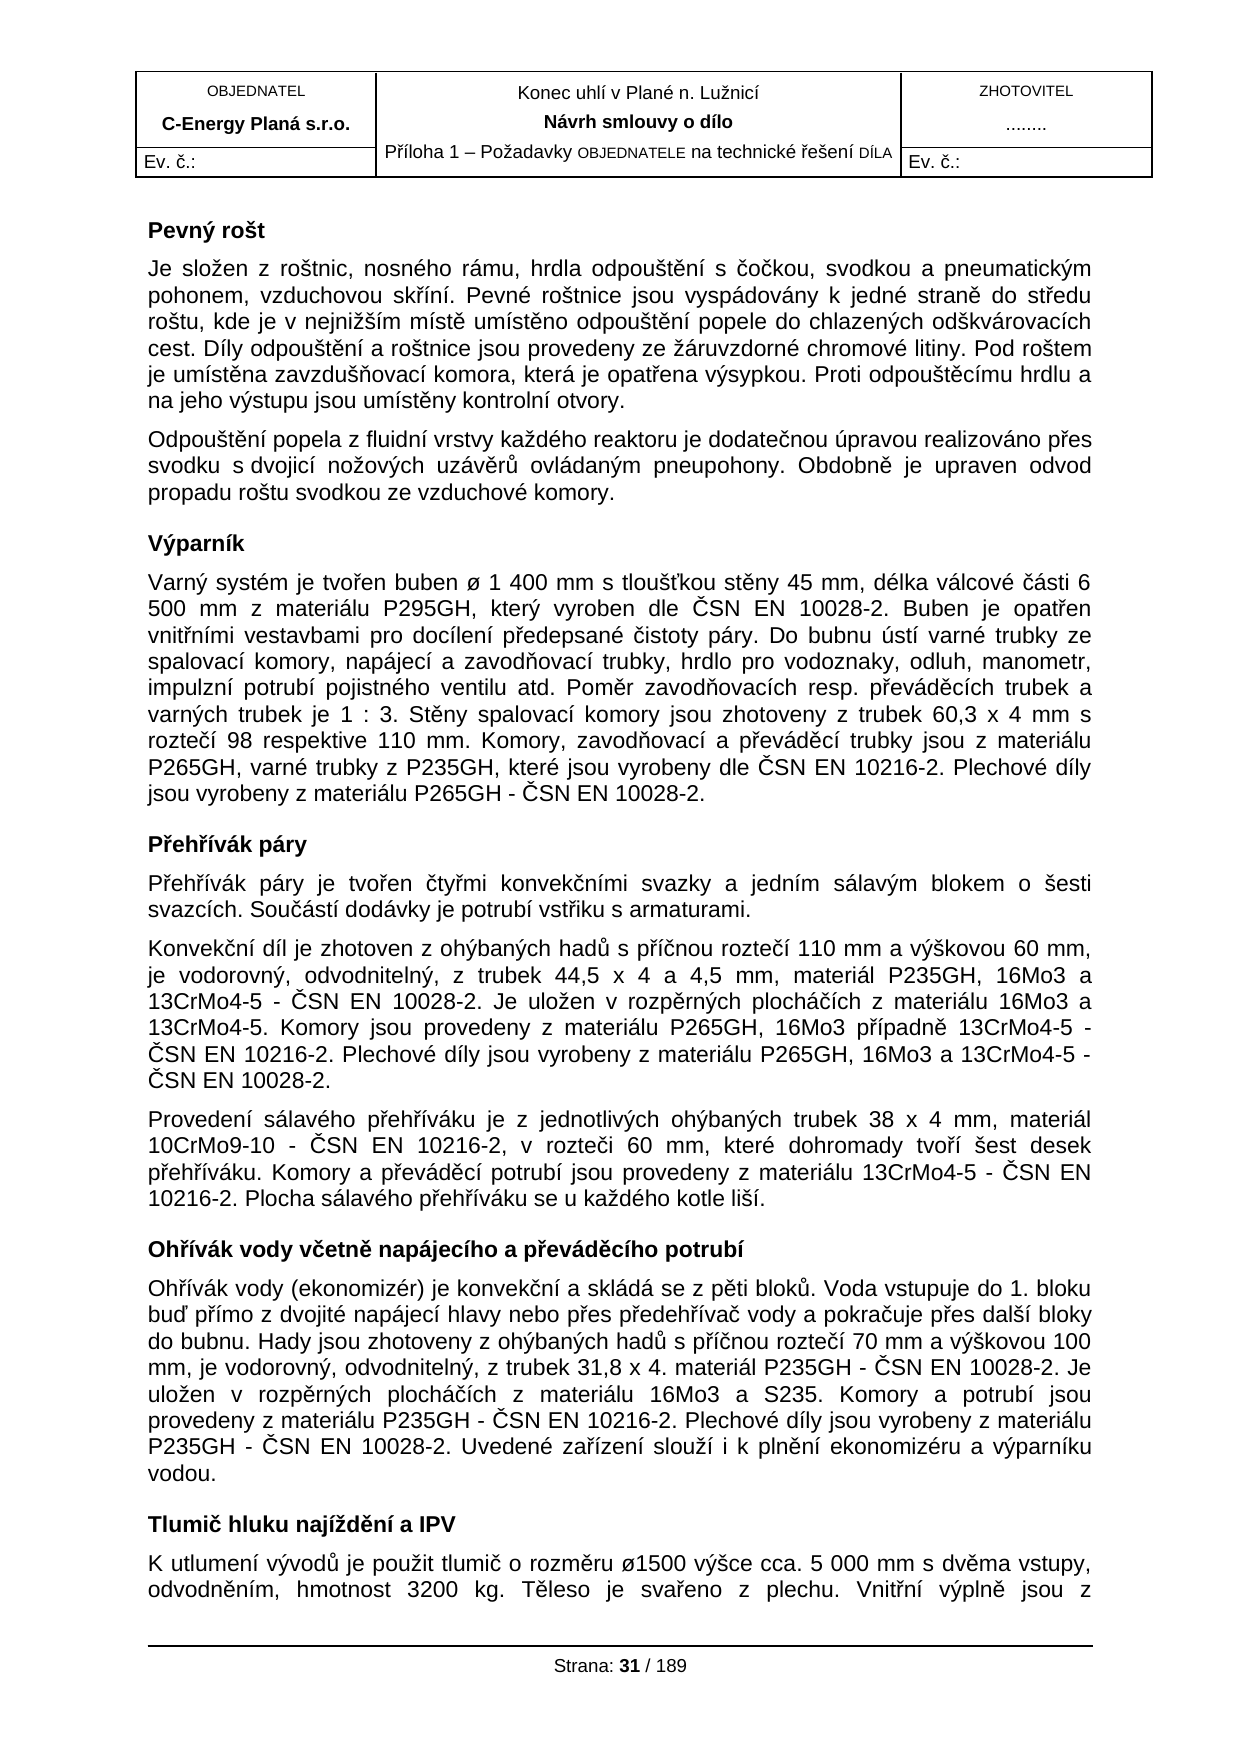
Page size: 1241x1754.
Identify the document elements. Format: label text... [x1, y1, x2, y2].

text Varný systém je tvořen buben ø 1 400 mm s tloušťkou stěny 45 mm, délka válcové části 6 500 mm z materiálu P295GH, který vyroben dle ČSN EN 10028-2. Buben je opatřen vnitřními vestavbami pro docílení předepsané čistoty páry. Do bubnu ústí varné trubky ze spalovací komory, napájecí a zavodňovací trubky, hrdlo pro vodoznaky, odluh, manometr, impulzní potrubí pojistného ventilu atd. Poměr zavodňovacích resp. převáděcích trubek a varných trubek je 1 : 3. Stěny spalovací komory jsou zhotoveny z trubek 60,3 x 4 mm s roztečí 98 respektive 110 mm. Komory, zavodňovací a převáděcí trubky jsou z materiálu P265GH, varné trubky z P235GH, které jsou vyrobeny dle ČSN EN 10216-2. Plechové díly jsou vyrobeny z materiálu P265GH - ČSN EN 10028-2. [148, 569, 1093, 806]
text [148, 1550, 1093, 1602]
text Odpouštění popela z fluidní vrstvy každého reaktoru je dodatečnou úpravou realizováno přes svodku s dvojicí nožových uzávěrů ovládaným pneupohony. Obdobně je upraven odvod propadu roštu svodkou ze vzduchové komory. [148, 426, 1093, 505]
subtitle Přehřívák páry [148, 831, 1093, 857]
subtitle Tlumič hluku najíždění a IPV [148, 1511, 1093, 1537]
text Ohřívák vody (ekonomizér) je konvekční a skládá se z pěti bloků. Voda vstupuje do 1. bloku buď přímo z dvojité napájecí hlavy nebo přes předehřívač vody a pokračuje přes další bloky do bubnu. Hady jsou zhotoveny z ohýbaných hadů s příčnou roztečí 70 mm a výškovou 100 mm, je vodorovný, odvodnitelný, z trubek 31,8 x 4. materiál P235GH - ČSN EN 10028-2. Je uložen v rozpěrných plocháčích z materiálu 16Mo3 a S235. Komory a potrubí jsou provedeny z materiálu P235GH - ČSN EN 10216-2. Plechové díly jsou vyrobeny z materiálu P235GH - ČSN EN 10028-2. Uvedené zařízení slouží i k plnění ekonomizéru a výparníku vodou. [148, 1275, 1093, 1486]
text Provedení sálavého přehříváku je z jednotlivých ohýbaných trubek 38 x 4 mm, materiál 10CrMo9-10 - ČSN EN 10216-2, v rozteči 60 mm, které dohromady tvoří šest desek přehříváku. Komory a převáděcí potrubí jsou provedeny z materiálu 13CrMo4-5 - ČSN EN 10216-2. Plocha sálavého přehříváku se u každého kotle liší. [148, 1106, 1093, 1211]
subtitle Výparník [148, 530, 1093, 556]
text Konvekční díl je zhotoven z ohýbaných hadů s příčnou roztečí 110 mm a výškovou 60 mm, je vodorovný, odvodnitelný, z trubek 44,5 x 4 a 4,5 mm, materiál P235GH, 16Mo3 a 13CrMo4-5 - ČSN EN 10028-2. Je uložen v rozpěrných plocháčích z materiálu 16Mo3 a 13CrMo4-5. Komory jsou provedeny z materiálu P265GH, 16Mo3 případně 13CrMo4-5 - ČSN EN 10216-2. Plechové díly jsou vyrobeny z materiálu P265GH, 16Mo3 a 13CrMo4-5 - ČSN EN 10028-2. [148, 935, 1093, 1093]
subtitle Ohřívák vody včetně napájecího a převáděcího potrubí [148, 1236, 1093, 1263]
text Je složen z roštnic, nosného rámu, hrdla odpouštění s čočkou, svodkou a pneumatickým pohonem, vzduchovou skříní. Pevné roštnice jsou vyspádovány k jedné straně do středu roštu, kde je v nejnižším místě umístěno odpouštění popele do chlazených odškvárovacích cest. Díly odpouštění a roštnice jsou provedeny ze žáruvzdorné chromové litiny. Pod roštem je umístěna zavzdušňovací komora, která je opatřena výsypkou. Proti odpouštěcímu hrdlu a na jeho výstupu jsou umístěny kontrolní otvory. [148, 255, 1093, 413]
text Přehřívák páry je tvořen čtyřmi konvekčními svazky a jedním sálavým blokem o šesti svazcích. Součástí dodávky je potrubí vstřiku s armaturami. [148, 870, 1093, 923]
subtitle Pevný rošt [148, 217, 1093, 243]
